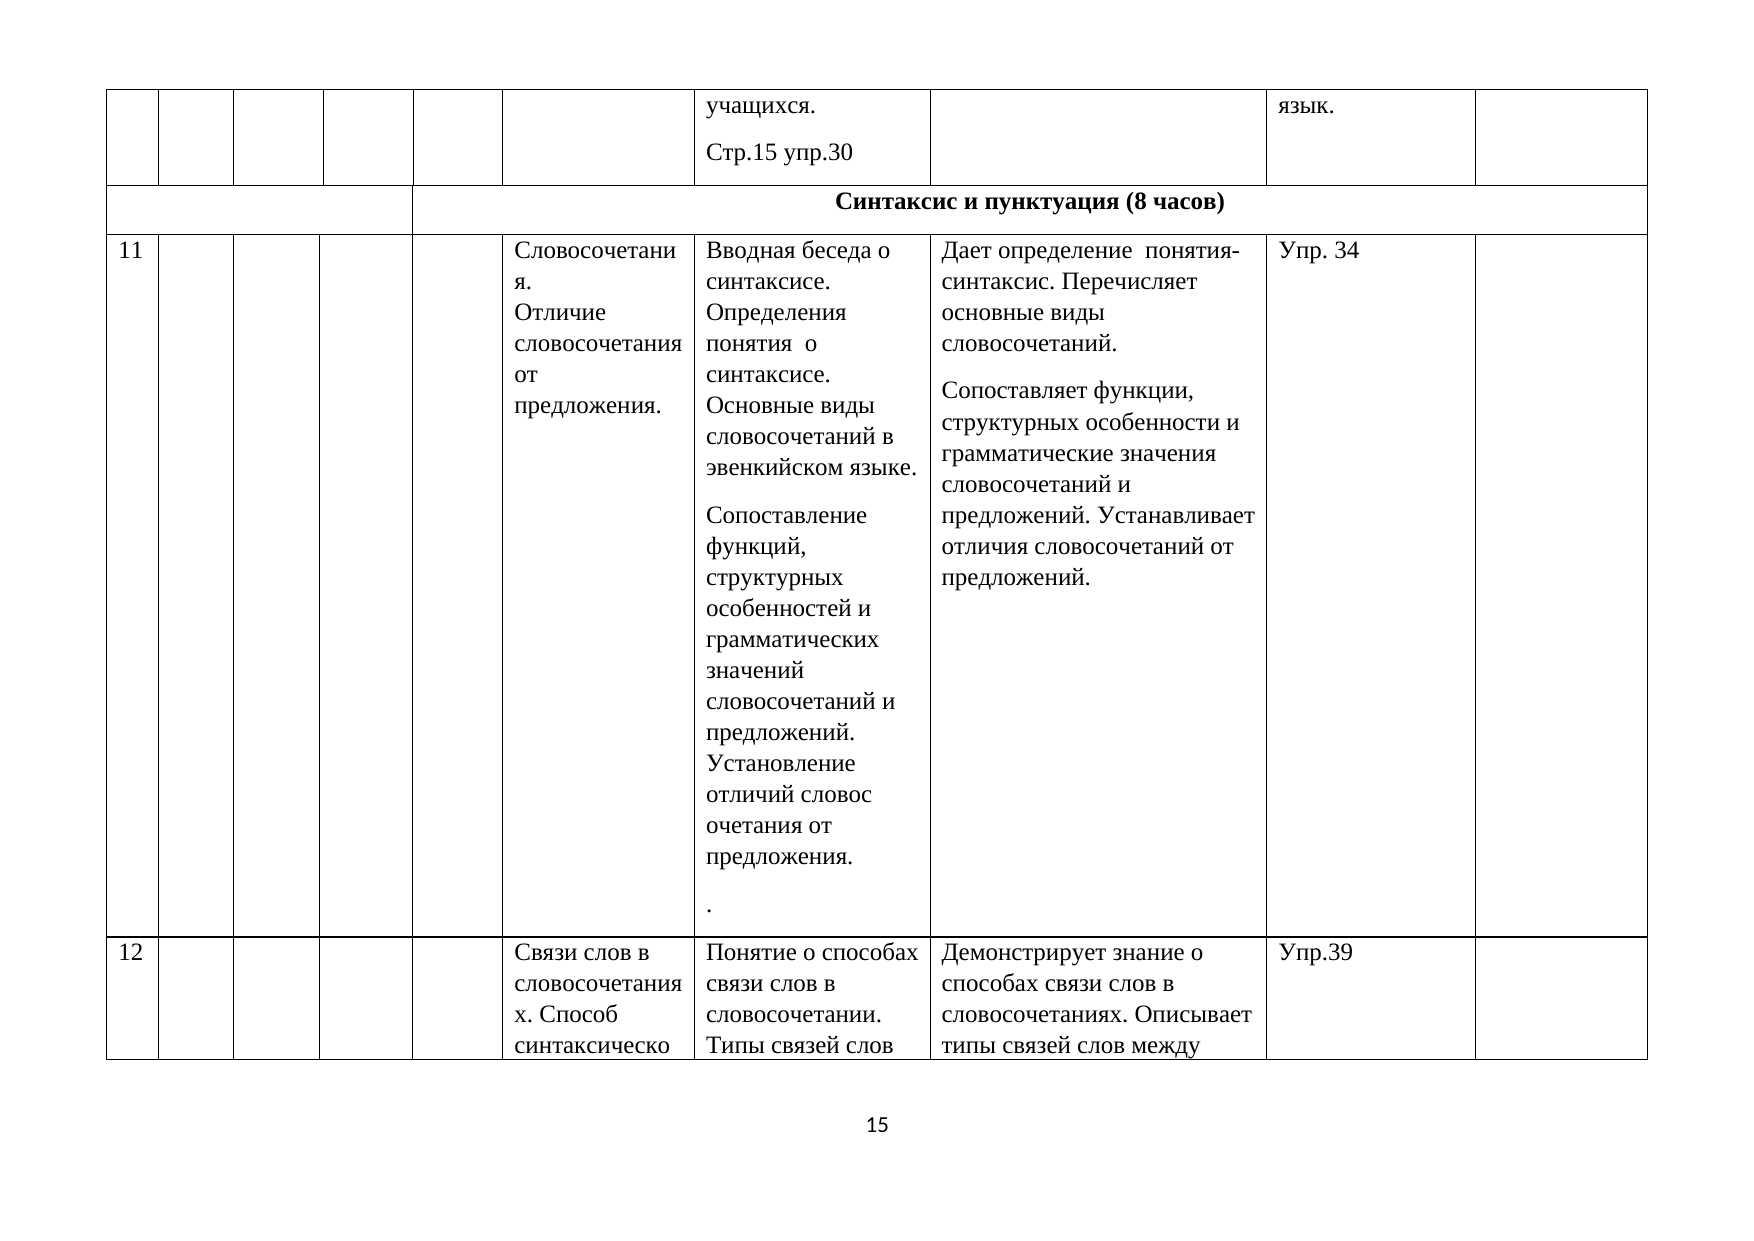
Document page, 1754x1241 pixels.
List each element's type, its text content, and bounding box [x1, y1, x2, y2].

table_cell 12 [107, 938, 158, 1059]
table_cell [414, 90, 502, 185]
table_cell [324, 90, 413, 185]
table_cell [1267, 90, 1475, 185]
table_cell [413, 938, 502, 1059]
table_cell [107, 186, 412, 234]
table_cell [931, 938, 1266, 1059]
table_cell Вводная беседа о синтаксисе. Определения понятия о синтаксисе. Основные виды словосочетаний в эвенкийском языке. Сопоставление функций, структурных особенностей и грамматических значений словосочетаний и предложений. Установление отличий словос очетания от предложения. . [695, 235, 930, 936]
table_cell Синтаксис и пунктуация (8 часов) [413, 186, 1647, 234]
table_cell [320, 235, 412, 936]
table_cell [320, 938, 412, 1059]
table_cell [931, 90, 1266, 185]
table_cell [503, 938, 694, 1059]
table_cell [695, 90, 930, 185]
table_cell [1476, 90, 1647, 185]
table_cell [159, 938, 233, 1059]
table_cell Упр. 34 [1267, 235, 1475, 936]
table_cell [503, 90, 694, 185]
table_cell [159, 235, 233, 936]
table_cell Упр.39 [1267, 938, 1475, 1059]
table_cell Словосочетания. Отличие словосочетания от предложения. [503, 235, 694, 936]
table_cell [234, 235, 319, 936]
table_cell [234, 90, 323, 185]
table_cell Дает определение понятия-синтаксис. Перечисляет основные виды словосочетаний. Сопоставляет функции, структурных особенности и грамматические значения словосочетаний и предложений. Устанавливает отличия словосочетаний от предложений. [931, 235, 1266, 936]
table_cell 10 [107, 90, 158, 185]
table_cell [1476, 235, 1647, 936]
table_cell [1476, 938, 1647, 1059]
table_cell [695, 938, 930, 1059]
table_cell 11 [107, 235, 158, 936]
table_cell [413, 235, 502, 936]
table_cell [234, 938, 319, 1059]
table_cell [159, 90, 233, 185]
